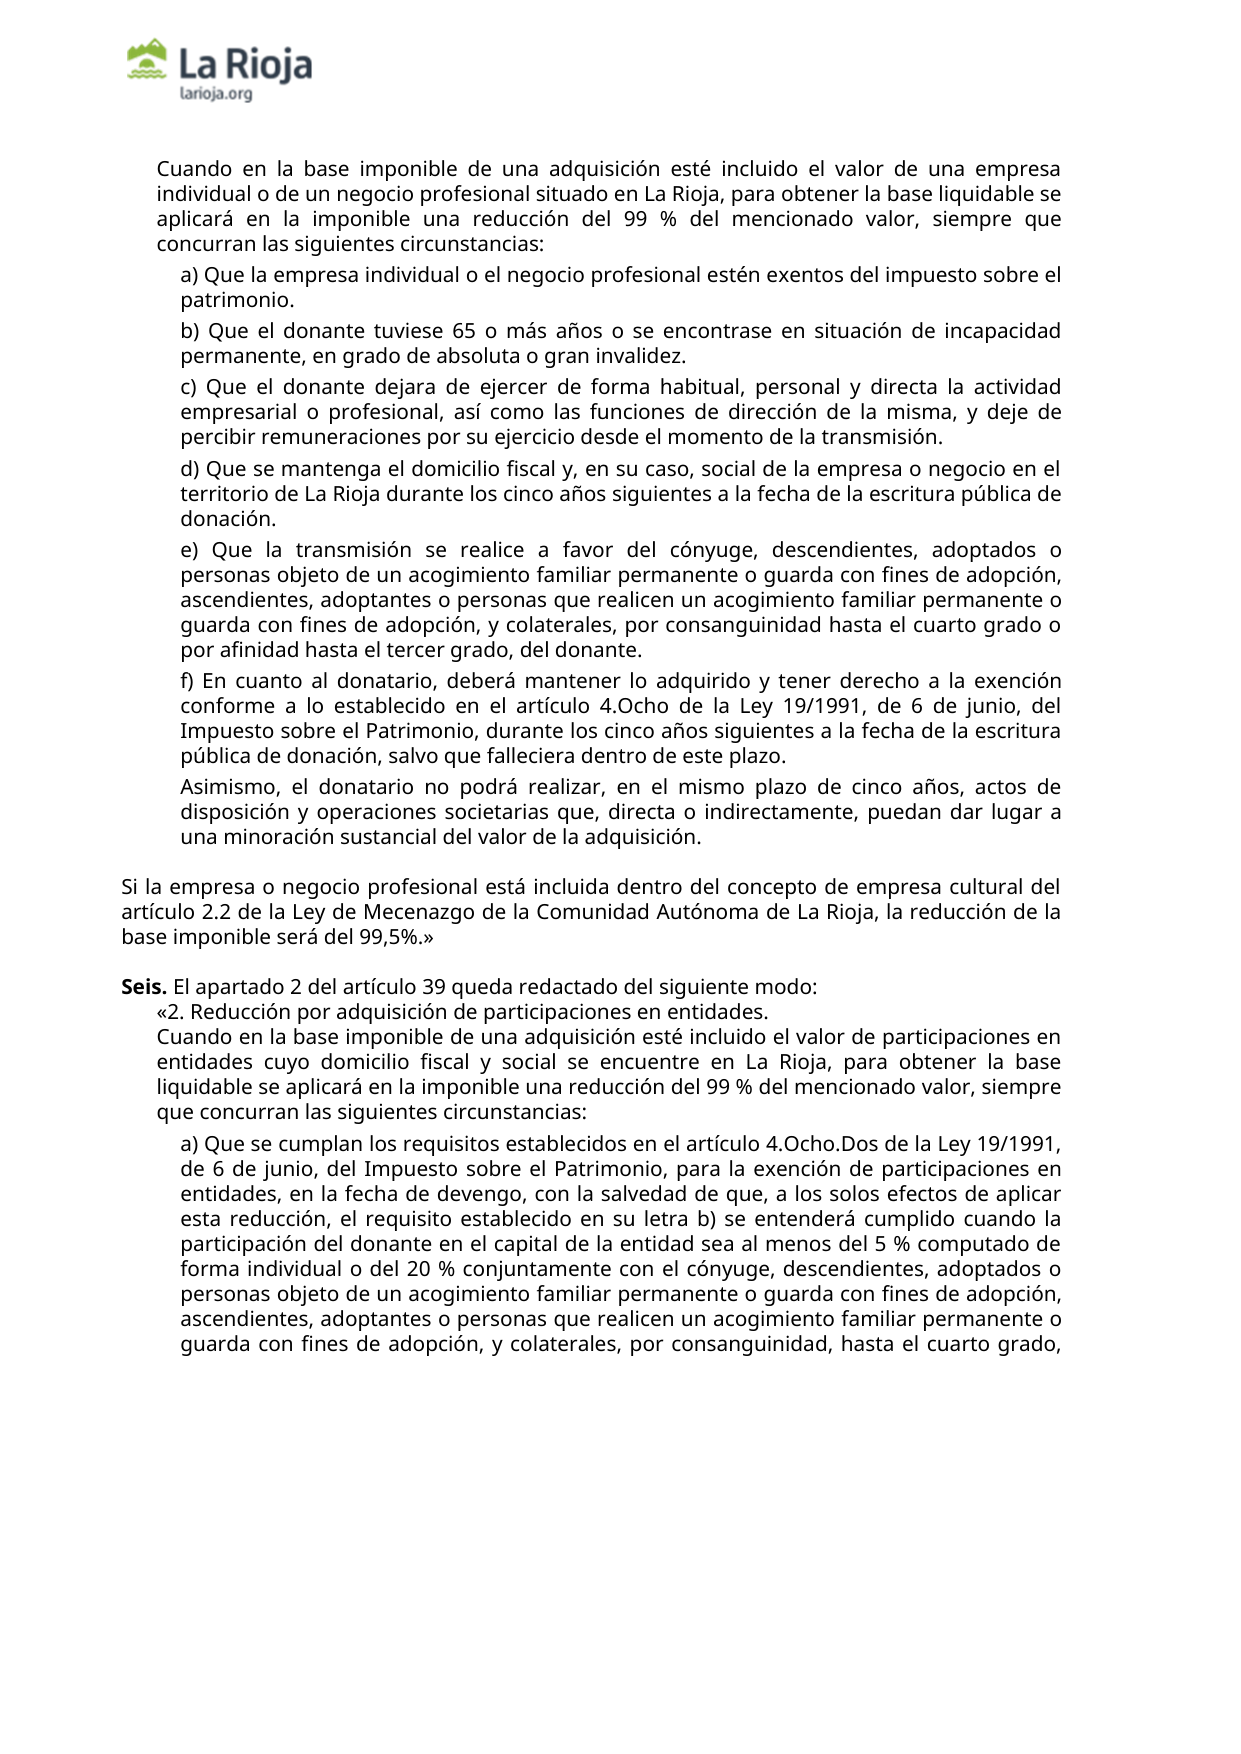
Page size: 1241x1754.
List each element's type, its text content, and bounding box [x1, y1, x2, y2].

text Cuando en la base imponible de una adquisición esté incluido el valor de una empresa individual o de un negocio profesional situado en La Rioja, para obtener la base liquidable se aplicará en la imponible una reducción del 99 % del mencionado valor, siempre que concurran las siguientes circunstancias: [156, 156, 1063, 256]
text Seis. El apartado 2 del artículo 39 queda redactado del siguiente modo: [121, 975, 1063, 1000]
list d) Que se mantenga el domicilio fiscal y, en su caso, social de la empresa o negocio en el territorio de La Rioja durante los cinco años siguientes a la fecha de la escritura pública de donación. [180, 456, 1063, 531]
list c) Que el donante dejara de ejercer de forma habitual, personal y directa la actividad empresarial o profesional, así como las funciones de dirección de la misma, y deje de percibir remuneraciones por su ejercicio desde el momento de la transmisión. [180, 375, 1063, 450]
list e) Que la transmisión se realice a favor del cónyuge, descendientes, adoptados o personas objeto de un acogimiento familiar permanente o guarda con fines de adopción, ascendientes, adoptantes o personas que realicen un acogimiento familiar permanente o guarda con fines de adopción, y colaterales, por consanguinidad hasta el cuarto grado o por afinidad hasta el tercer grado, del donante. [180, 537, 1063, 662]
text Cuando en la base imponible de una adquisición esté incluido el valor de participaciones en entidades cuyo domicilio fiscal y social se encuentre en La Rioja, para obtener la base liquidable se aplicará en la imponible una reducción del 99 % del mencionado valor, siempre que concurran las siguientes circunstancias: [156, 1025, 1063, 1125]
list f) En cuanto al donatario, deberá mantener lo adquirido y tener derecho a la exención conforme a lo establecido en el artículo 4.Ocho de la Ley 19/1991, de 6 de junio, del Impuesto sobre el Patrimonio, durante los cinco años siguientes a la fecha de la escritura pública de donación, salvo que falleciera dentro de este plazo. [180, 668, 1063, 768]
text «2. Reducción por adquisición de participaciones en entidades. [156, 1000, 1063, 1025]
picture [127, 37, 313, 104]
list a) Que la empresa individual o el negocio profesional estén exentos del impuesto sobre el patrimonio. [180, 262, 1063, 312]
list Asimismo, el donatario no podrá realizar, en el mismo plazo de cinco años, actos de disposición y operaciones societarias que, directa o indirectamente, puedan dar lugar a una minoración sustancial del valor de la adquisición. [180, 775, 1063, 850]
text Si la empresa o negocio profesional está incluida dentro del concepto de empresa cultural del artículo 2.2 de la Ley de Mecenazgo de la Comunidad Autónoma de La Rioja, la reducción de la base imponible será del 99,5%.» [121, 875, 1063, 950]
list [180, 1131, 1063, 1356]
list b) Que el donante tuviese 65 o más años o se encontrase en situación de incapacidad permanente, en grado de absoluta o gran invalidez. [180, 318, 1063, 368]
